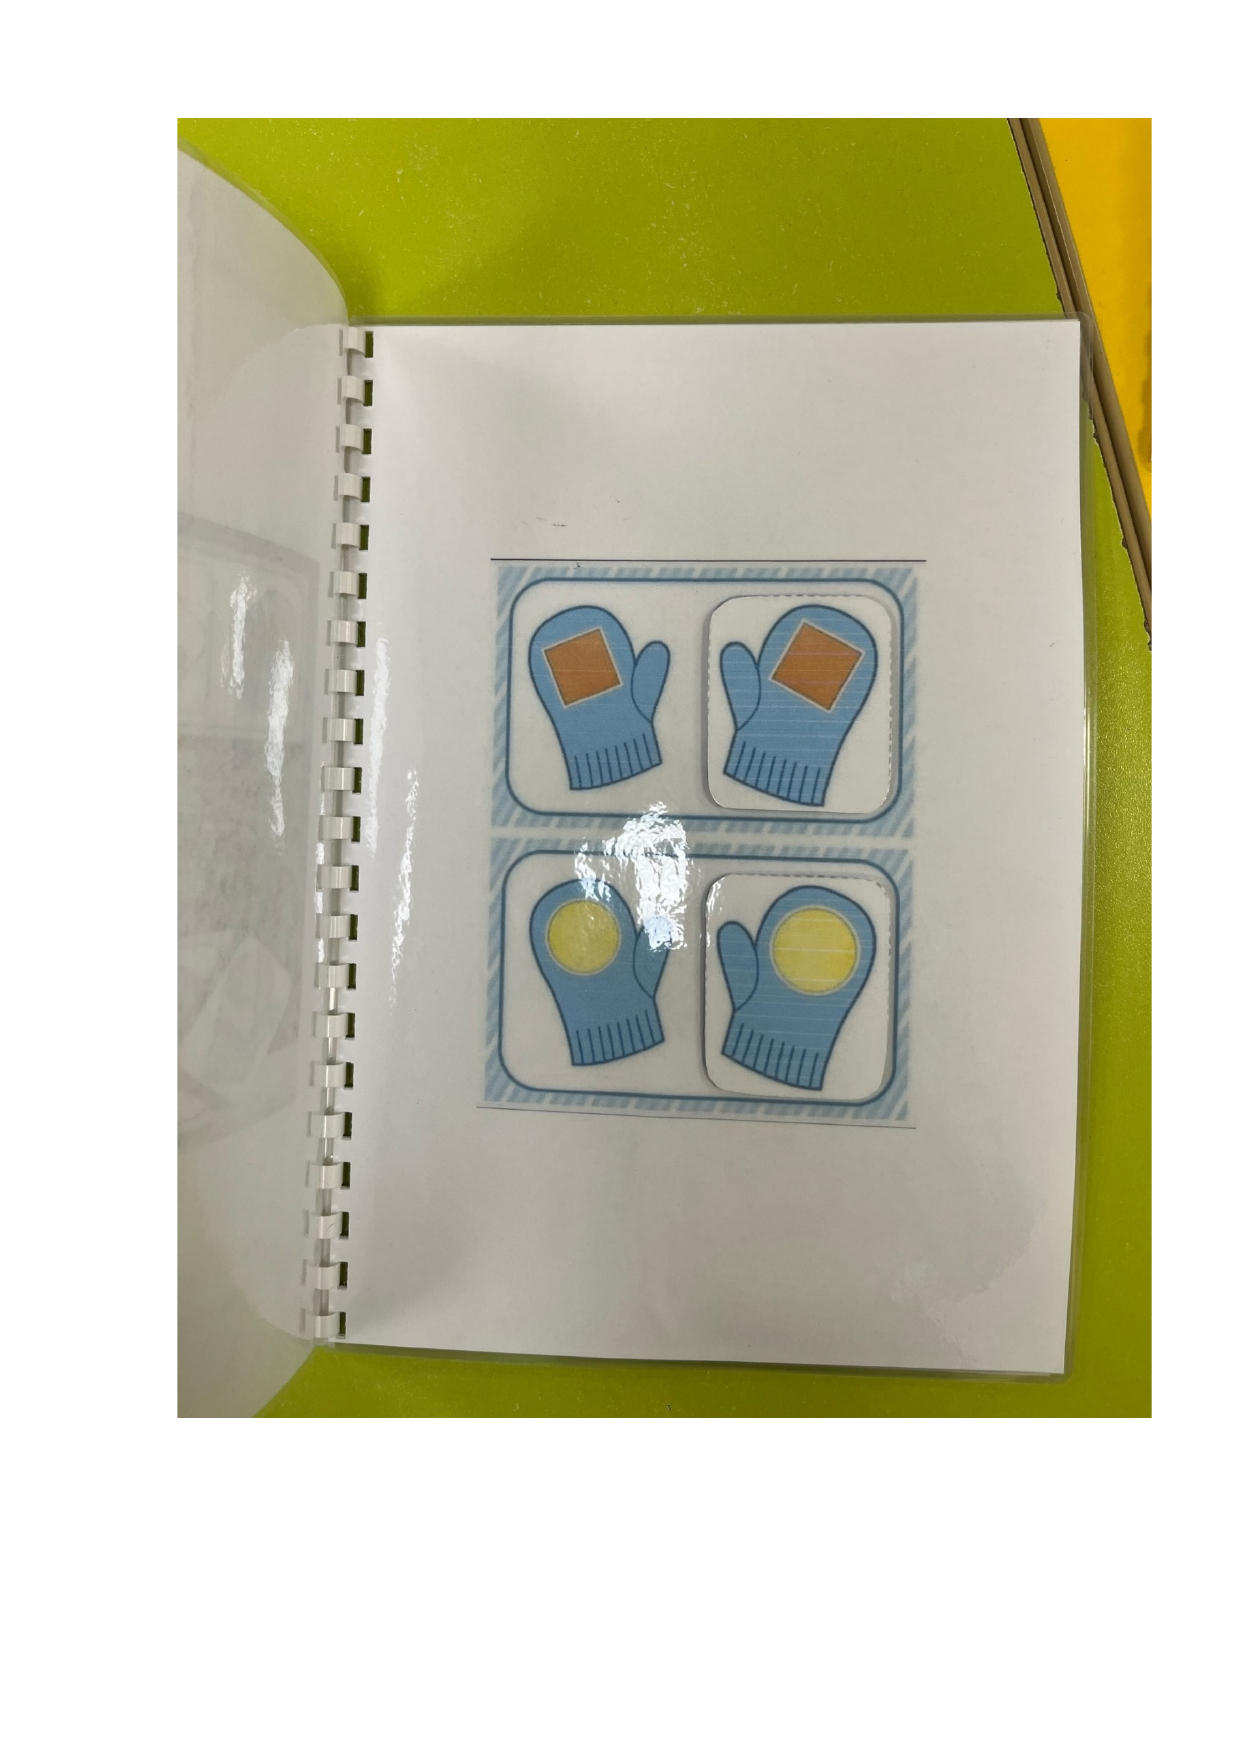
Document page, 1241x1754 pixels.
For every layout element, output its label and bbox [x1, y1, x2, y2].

picture [177, 118, 1152, 1418]
